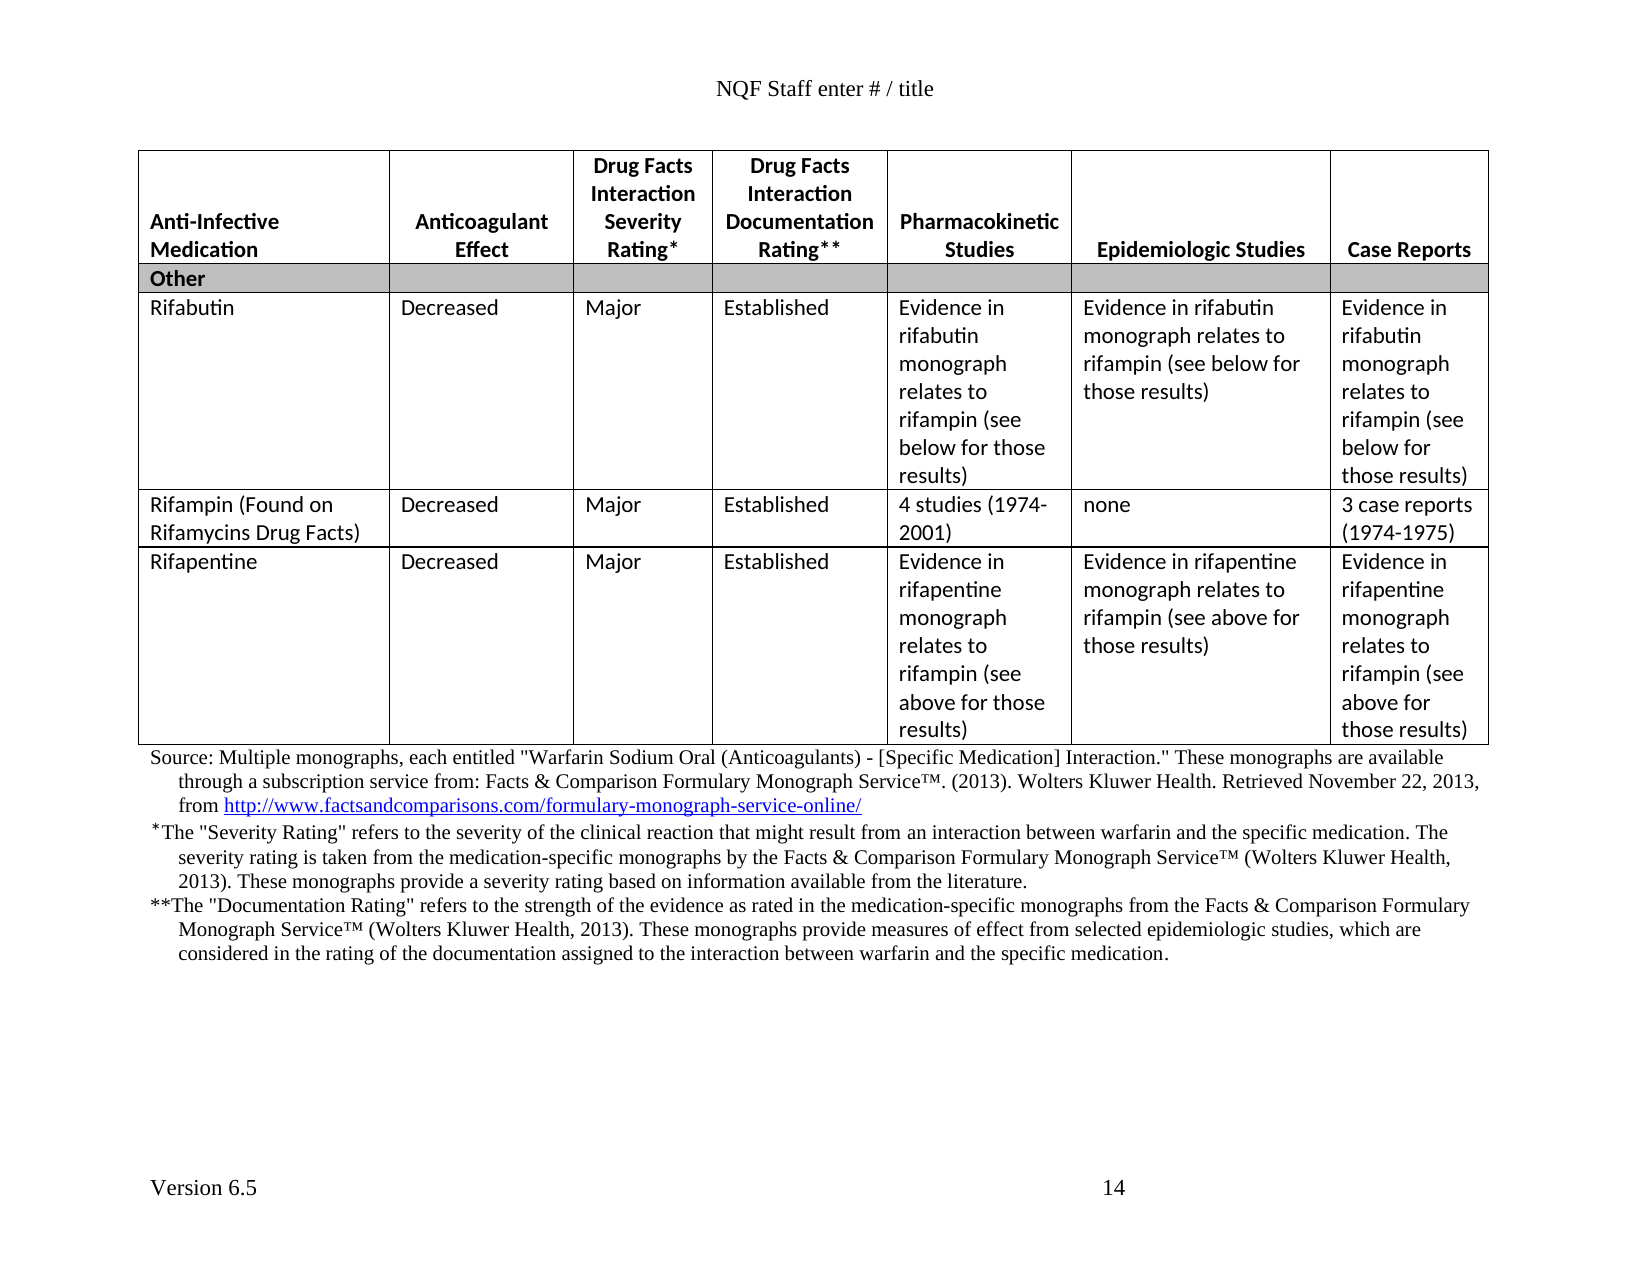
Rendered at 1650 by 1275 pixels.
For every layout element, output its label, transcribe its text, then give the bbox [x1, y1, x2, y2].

table_cell Evidence in rifapentine monograph relates to rifampin (see above for those results) [888, 548, 1071, 744]
table_cell Major [574, 490, 712, 546]
table_cell [390, 264, 573, 292]
table_cell Decreased [390, 548, 573, 744]
table_cell none [1072, 490, 1330, 546]
table_cell 4 studies (1974-2001) [888, 490, 1071, 546]
table_cell [1072, 264, 1330, 292]
table_cell Rifabutin [139, 293, 389, 489]
table_cell [713, 264, 887, 292]
text *The "Severity Rating" refers to the severity of the clinical reaction that might result from an interaction between warfarin and the specific medication. The severity rating is taken from the medication-specific monographs by the Facts & Comparison Formulary Monograph Service™ (Wolters Kluwer Health, 2013). These monographs provide a severity rating based on information available from the literature. [150, 817, 1500, 893]
table_cell Evidence in rifapentine monograph relates to rifampin (see above for those results) [1331, 548, 1488, 744]
text Source: Multiple monographs, each entitled "Warfarin Sodium Oral (Anticoagulants) - [Specific Medication] Interaction." These monographs are available through a subscription service from: Facts & Comparison Formulary Monograph Service™. (2013). Wolters Kluwer Health. Retrieved November 22, 2013, from http://www.factsandcomparisons.com/formulary-monograph-service-online/ [150, 745, 1500, 817]
table_header Case Reports [1331, 151, 1488, 263]
table_cell Rifampin (Found on Rifamycins Drug Facts) [139, 490, 389, 546]
table_cell Other [139, 264, 389, 292]
table_cell Established [713, 548, 887, 744]
table_cell Major [574, 548, 712, 744]
table_cell [1331, 264, 1488, 292]
table_cell Rifapentine [139, 548, 389, 744]
table_cell [888, 264, 1071, 292]
table_cell Established [713, 490, 887, 546]
table_header Anti-Infective Medication [139, 151, 389, 263]
table_header Epidemiologic Studies [1072, 151, 1330, 263]
table_cell Evidence in rifabutin monograph relates to rifampin (see below for those results) [1072, 293, 1330, 489]
table_header Anticoagulant Effect [390, 151, 573, 263]
table_header Drug Facts Interaction Documentation Rating** [713, 151, 887, 263]
table_header Pharmacokinetic Studies [888, 151, 1071, 263]
table_cell 3 case reports (1974-1975) [1331, 490, 1488, 546]
table_cell Established [713, 293, 887, 489]
table_cell Decreased [390, 490, 573, 546]
table_cell Major [574, 293, 712, 489]
table_cell Evidence in rifabutin monograph relates to rifampin (see below for those results) [888, 293, 1071, 489]
table_cell Decreased [390, 293, 573, 489]
table_cell Evidence in rifabutin monograph relates to rifampin (see below for those results) [1331, 293, 1488, 489]
table_header Drug Facts Interaction Severity Rating* [574, 151, 712, 263]
text **The "Documentation Rating" refers to the strength of the evidence as rated in the medication-specific monographs from the Facts & Comparison Formulary Monograph Service™ (Wolters Kluwer Health, 2013). These monographs provide measures of effect from selected epidemiologic studies, which are considered in the rating of the documentation assigned to the interaction between warfarin and the specific medication. [150, 893, 1500, 965]
table_cell [574, 264, 712, 292]
table_cell Evidence in rifapentine monograph relates to rifampin (see above for those results) [1072, 548, 1330, 744]
